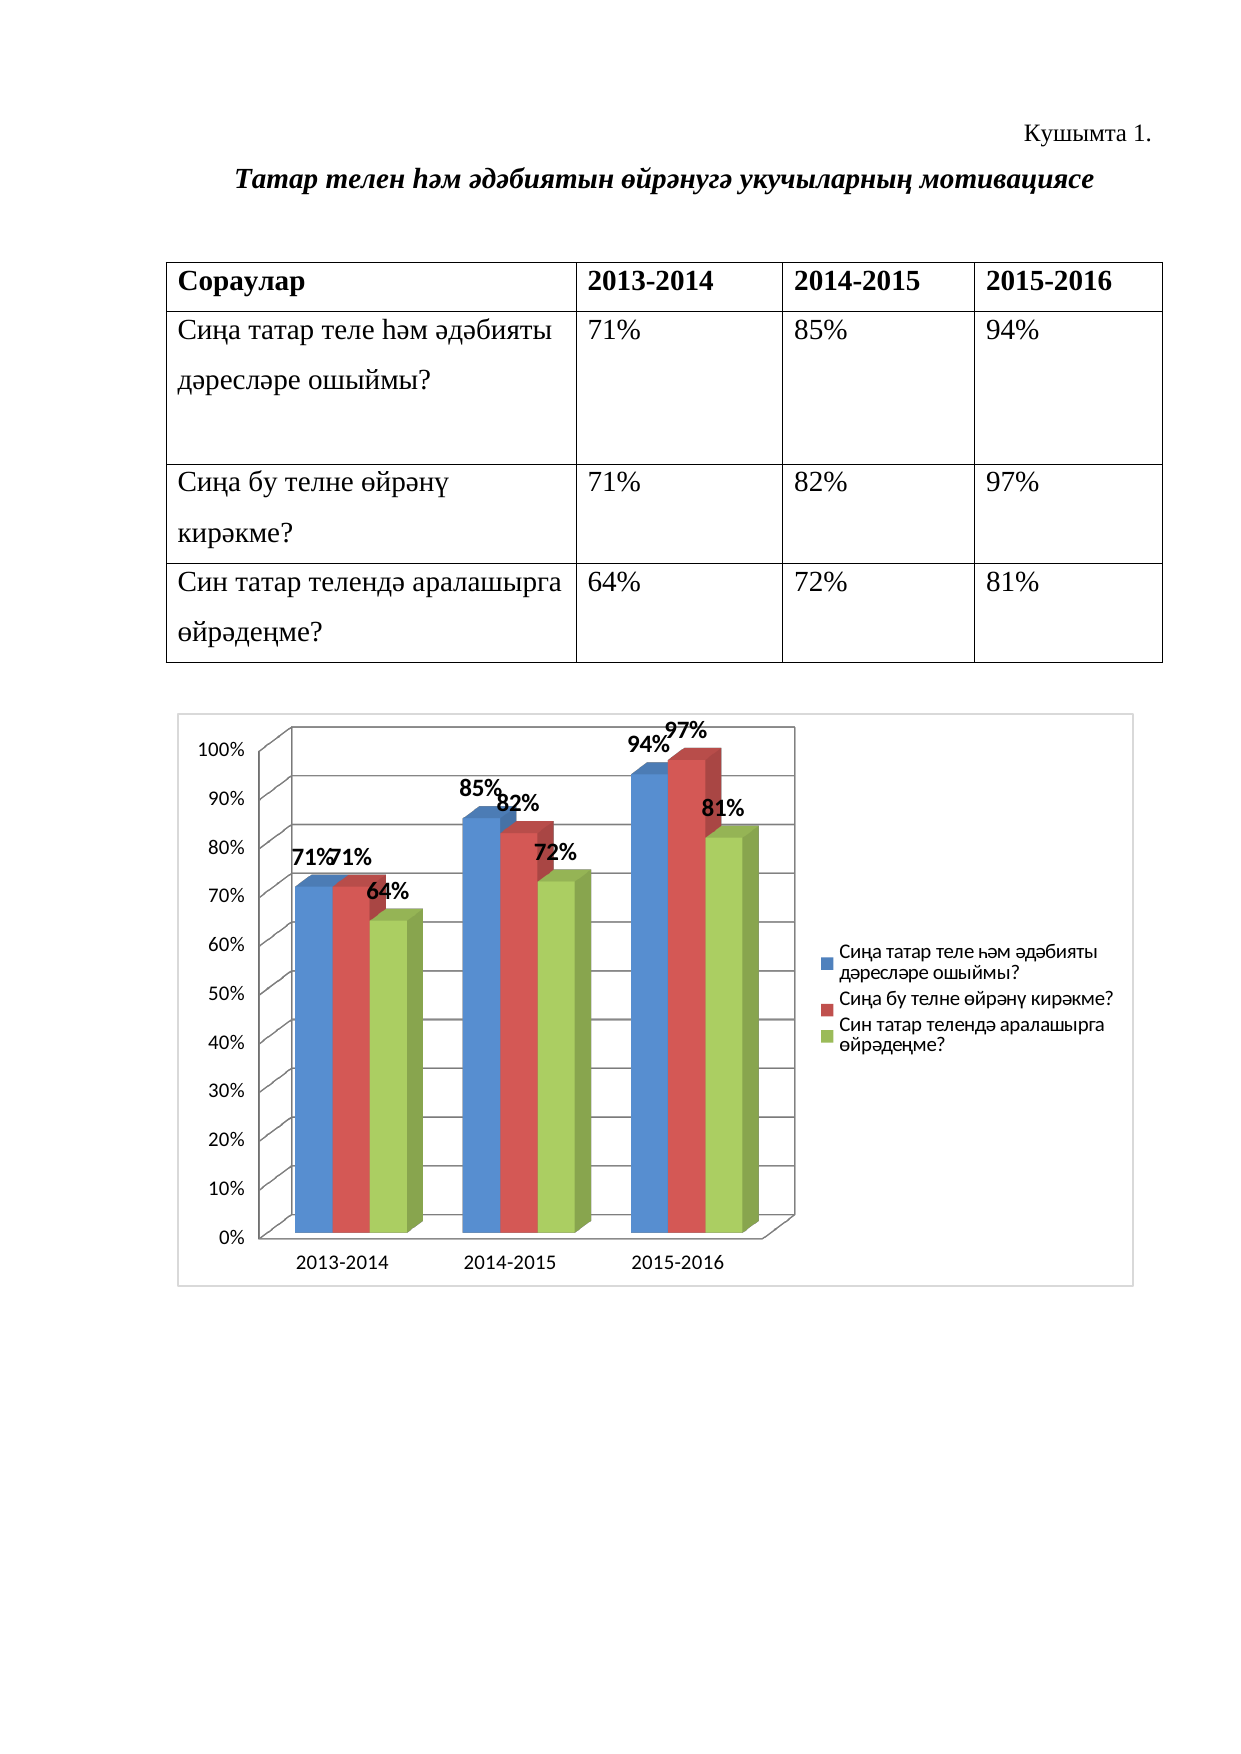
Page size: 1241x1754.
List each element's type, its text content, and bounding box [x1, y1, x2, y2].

table_cell 82% [783, 465, 974, 563]
table_header Сораулар [167, 263, 576, 311]
text Кушымта 1. [177, 118, 1152, 147]
table_cell 85% [783, 312, 974, 463]
table_cell 72% [783, 564, 974, 662]
table_cell 81% [975, 564, 1162, 662]
table_cell 71% [577, 465, 782, 563]
table_cell Сиңа бу телне өйрәнү кирәкме? [167, 465, 576, 563]
table_cell 97% [975, 465, 1162, 563]
table_cell Сиңа татар теле һәм әдәбияты дәресләре ошыймы? [167, 312, 576, 463]
table_header 2014-2015 [783, 263, 974, 311]
table_cell 94% [975, 312, 1162, 463]
table_header 2015-2016 [975, 263, 1162, 311]
table_cell Син татар телендә аралашырга өйрәдеңме? [167, 564, 576, 662]
table_header 2013-2014 [577, 263, 782, 311]
text Татар телен һәм әдәбиятын өйрәнугә укучыларның мотивациясе [177, 161, 1152, 195]
table_cell 64% [577, 564, 782, 662]
table_cell 71% [577, 312, 782, 463]
